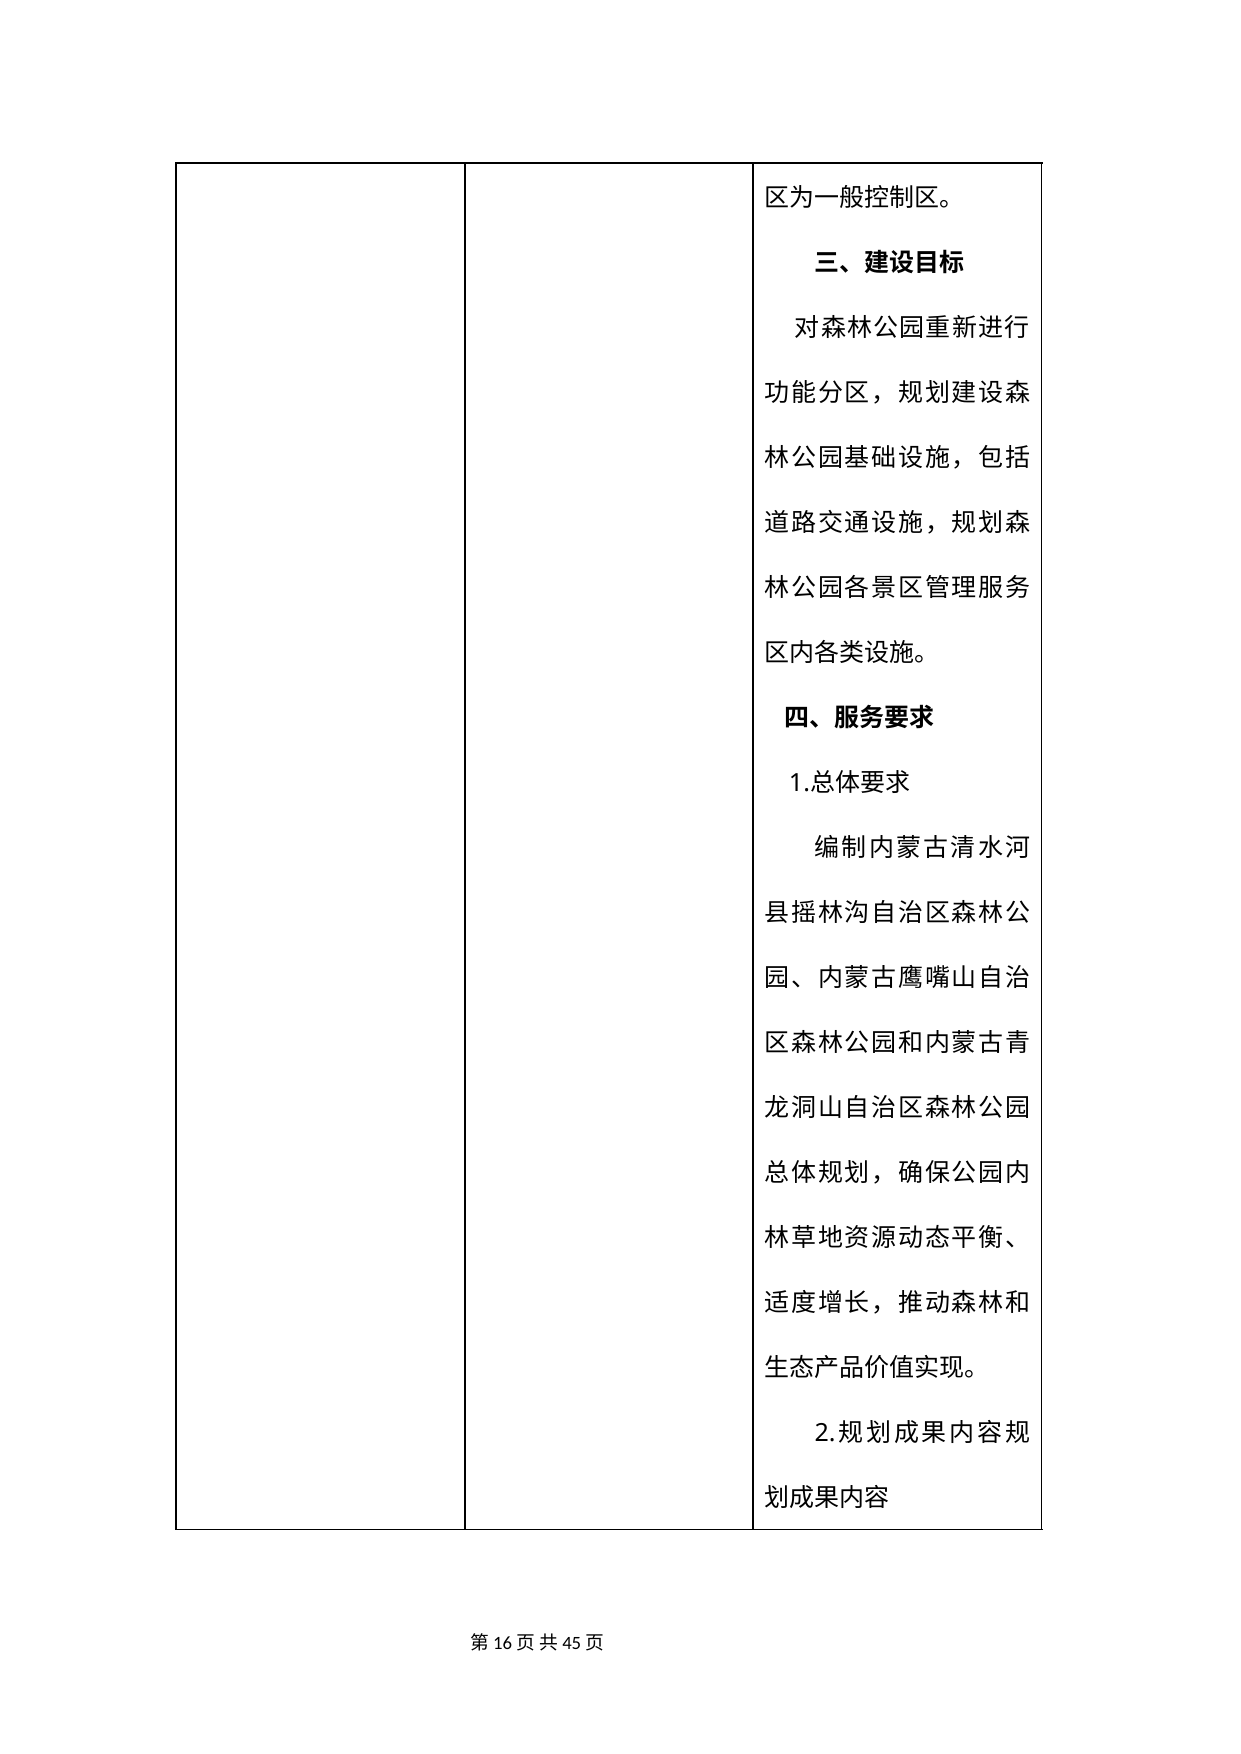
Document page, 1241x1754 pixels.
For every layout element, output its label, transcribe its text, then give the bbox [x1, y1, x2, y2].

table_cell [754, 164, 1041, 1528]
table_cell 1 [177, 164, 464, 1528]
table_cell [466, 164, 752, 1528]
